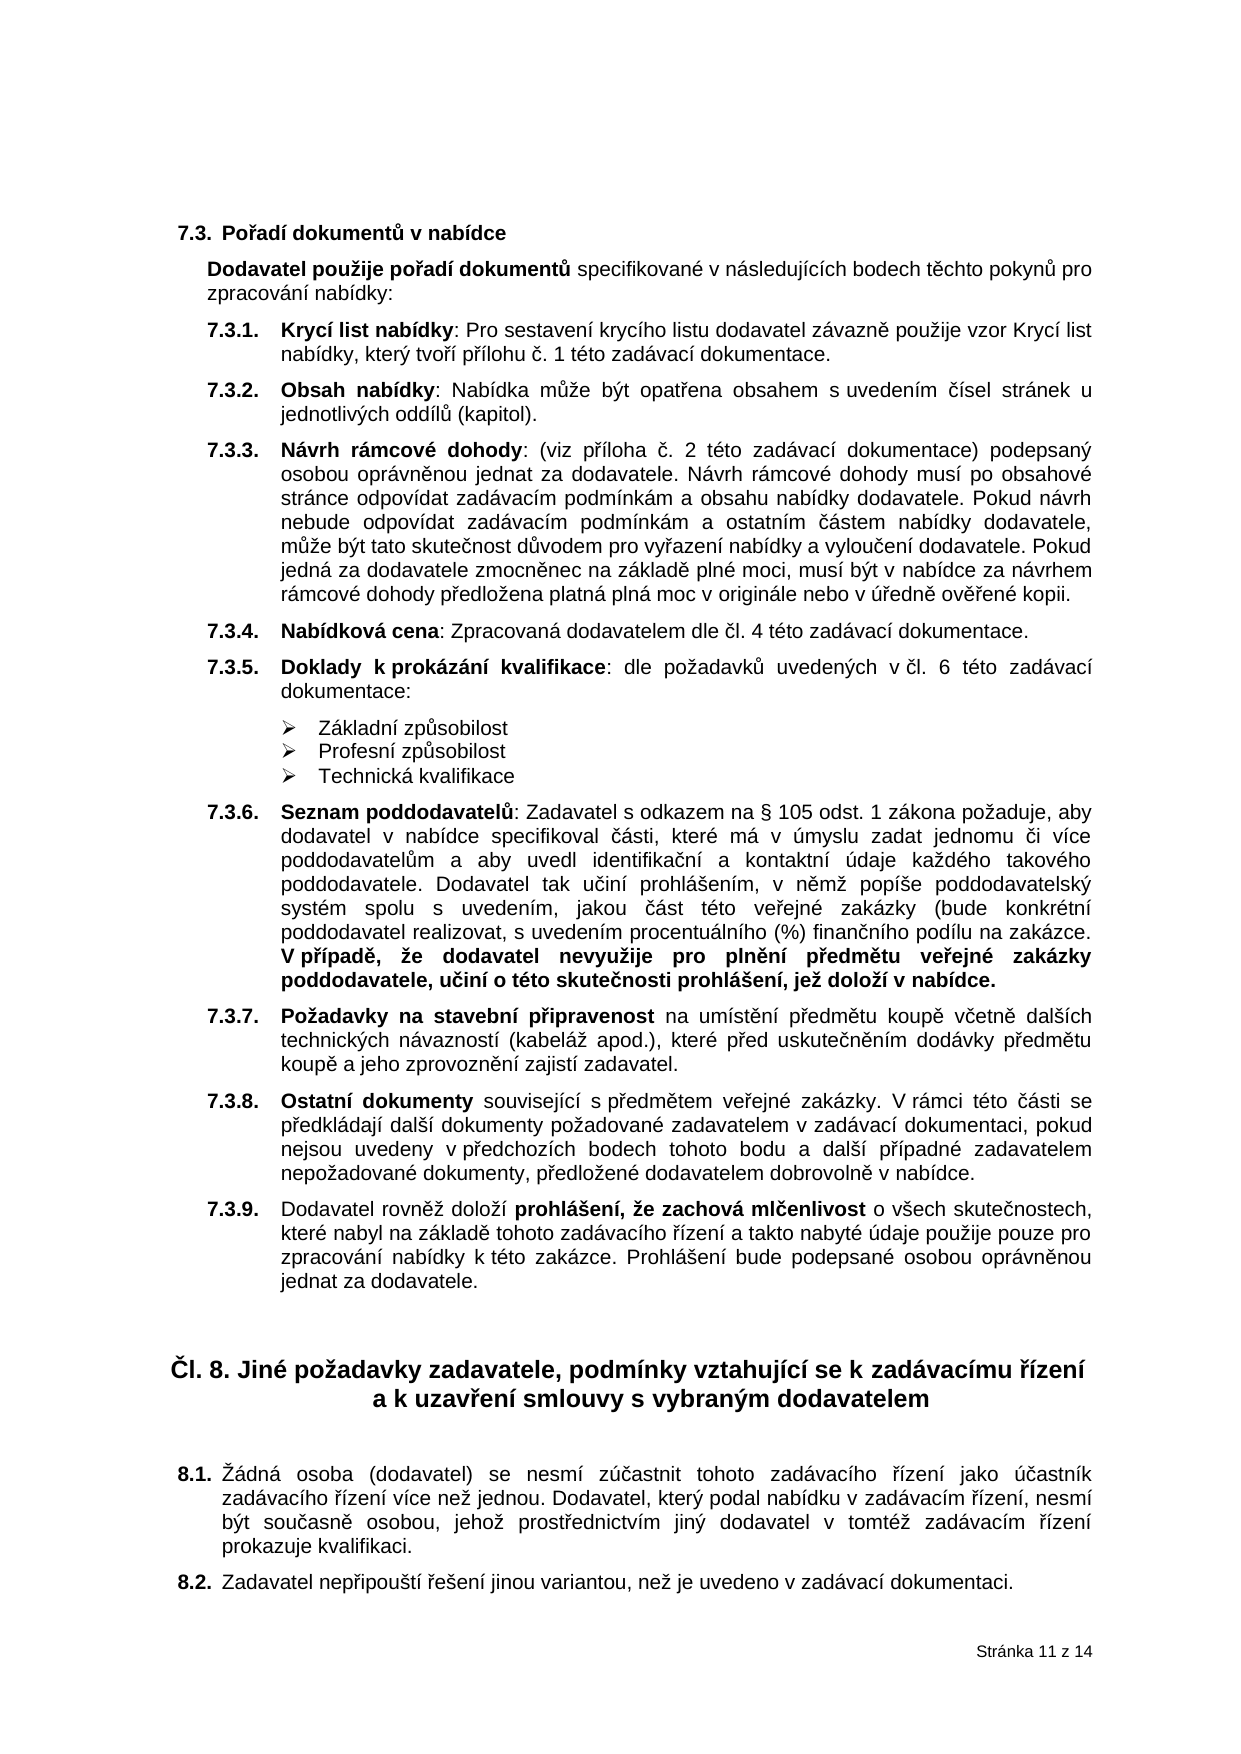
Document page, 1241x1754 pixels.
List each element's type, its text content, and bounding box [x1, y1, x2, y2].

list Profesní způsobilost [281, 739, 1093, 763]
text Zadavatel nepřipouští řešení jinou variantou, než je uvedeno v zadávací dokumentaci. [177, 1570, 1093, 1594]
text Seznam poddodavatelů: Zadavatel s odkazem na § 105 odst. 1 zákona požaduje, aby dodavatel v nabídce specifikoval části, které má v úmyslu zadat jednomu či více poddodavatelům a aby uvedl identifikační a kontaktní údaje každého takového poddodavatele. Dodavatel tak učiní prohlášením, v němž popíše poddodavatelský systém spolu s uvedením, jakou část této veřejné zakázky (bude konkrétní poddodavatel realizovat, s uvedením procentuálního (%) finančního podílu na zakázce. V případě, že dodavatel nevyužije pro plnění předmětu veřejné zakázky poddodavatele, učiní o této skutečnosti prohlášení, jež doloží v nabídce. [207, 800, 1093, 992]
text Krycí list nabídky: Pro sestavení krycího listu dodavatel závazně použije vzor Krycí list nabídky, který tvoří přílohu č. 1 této zadávací dokumentace. [207, 317, 1093, 365]
text Žádná osoba (dodavatel) se nesmí zúčastnit tohoto zadávacího řízení jako účastník zadávacího řízení více než jednou. Dodavatel, který podal nabídku v zadávacím řízení, nesmí být současně osobou, jehož prostřednictvím jiný dodavatel v tomtéž zadávacím řízení prokazuje kvalifikaci. [177, 1462, 1093, 1557]
text Pořadí dokumentů v nabídce [177, 221, 1093, 244]
text Nabídková cena: Zpracovaná dodavatelem dle čl. 4 této zadávací dokumentace. [207, 618, 1093, 642]
text Doklady k prokázání kvalifikace: dle požadavků uvedených v čl. 6 této zadávací dokumentace: [207, 655, 1093, 703]
text Návrh rámcové dohody: (viz příloha č. 2 této zadávací dokumentace) podepsaný osobou oprávněnou jednat za dodavatele. Návrh rámcové dohody musí po obsahové stránce odpovídat zadávacím podmínkám a obsahu nabídky dodavatele. Pokud návrh nebude odpovídat zadávacím podmínkám a ostatním částem nabídky dodavatele, může být tato skutečnost důvodem pro vyřazení nabídky a vyloučení dodavatele. Pokud jedná za dodavatele zmocněnec na základě plné moci, musí být v nabídce za návrhem rámcové dohody předložena platná plná moc v originále nebo v úředně ověřené kopii. [207, 438, 1093, 606]
text Dodavatel použije pořadí dokumentů specifikované v následujících bodech těchto pokynů pro zpracování nabídky: [207, 257, 1093, 305]
text Dodavatel rovněž doloží prohlášení, že zachová mlčenlivost o všech skutečnostech, které nabyl na základě tohoto zadávacího řízení a takto nabyté údaje použije pouze pro zpracování nabídky k této zakázce. Prohlášení bude podepsané osobou oprávněnou jednat za dodavatele. [207, 1197, 1093, 1293]
text Jiné požadavky zadavatele, podmínky vztahující se k zadávacímu řízení a k uzavření smlouvy s vybraným dodavatelem [162, 1355, 1093, 1413]
text Ostatní dokumenty související s předmětem veřejné zakázky. V rámci této části se předkládají další dokumenty požadované zadavatelem v zadávací dokumentaci, pokud nejsou uvedeny v předchozích bodech tohoto bodu a další případné zadavatelem nepožadované dokumenty, předložené dodavatelem dobrovolně v nabídce. [207, 1088, 1093, 1184]
text Obsah nabídky: Nabídka může být opatřena obsahem s uvedením čísel stránek u jednotlivých oddílů (kapitol). [207, 378, 1093, 426]
list Technická kvalifikace [281, 763, 1093, 787]
list Základní způsobilost [281, 715, 1093, 739]
text Požadavky na stavební připravenost na umístění předmětu koupě včetně dalších technických návazností (kabeláž apod.), které před uskutečněním dodávky předmětu koupě a jeho zprovoznění zajistí zadavatel. [207, 1004, 1093, 1076]
